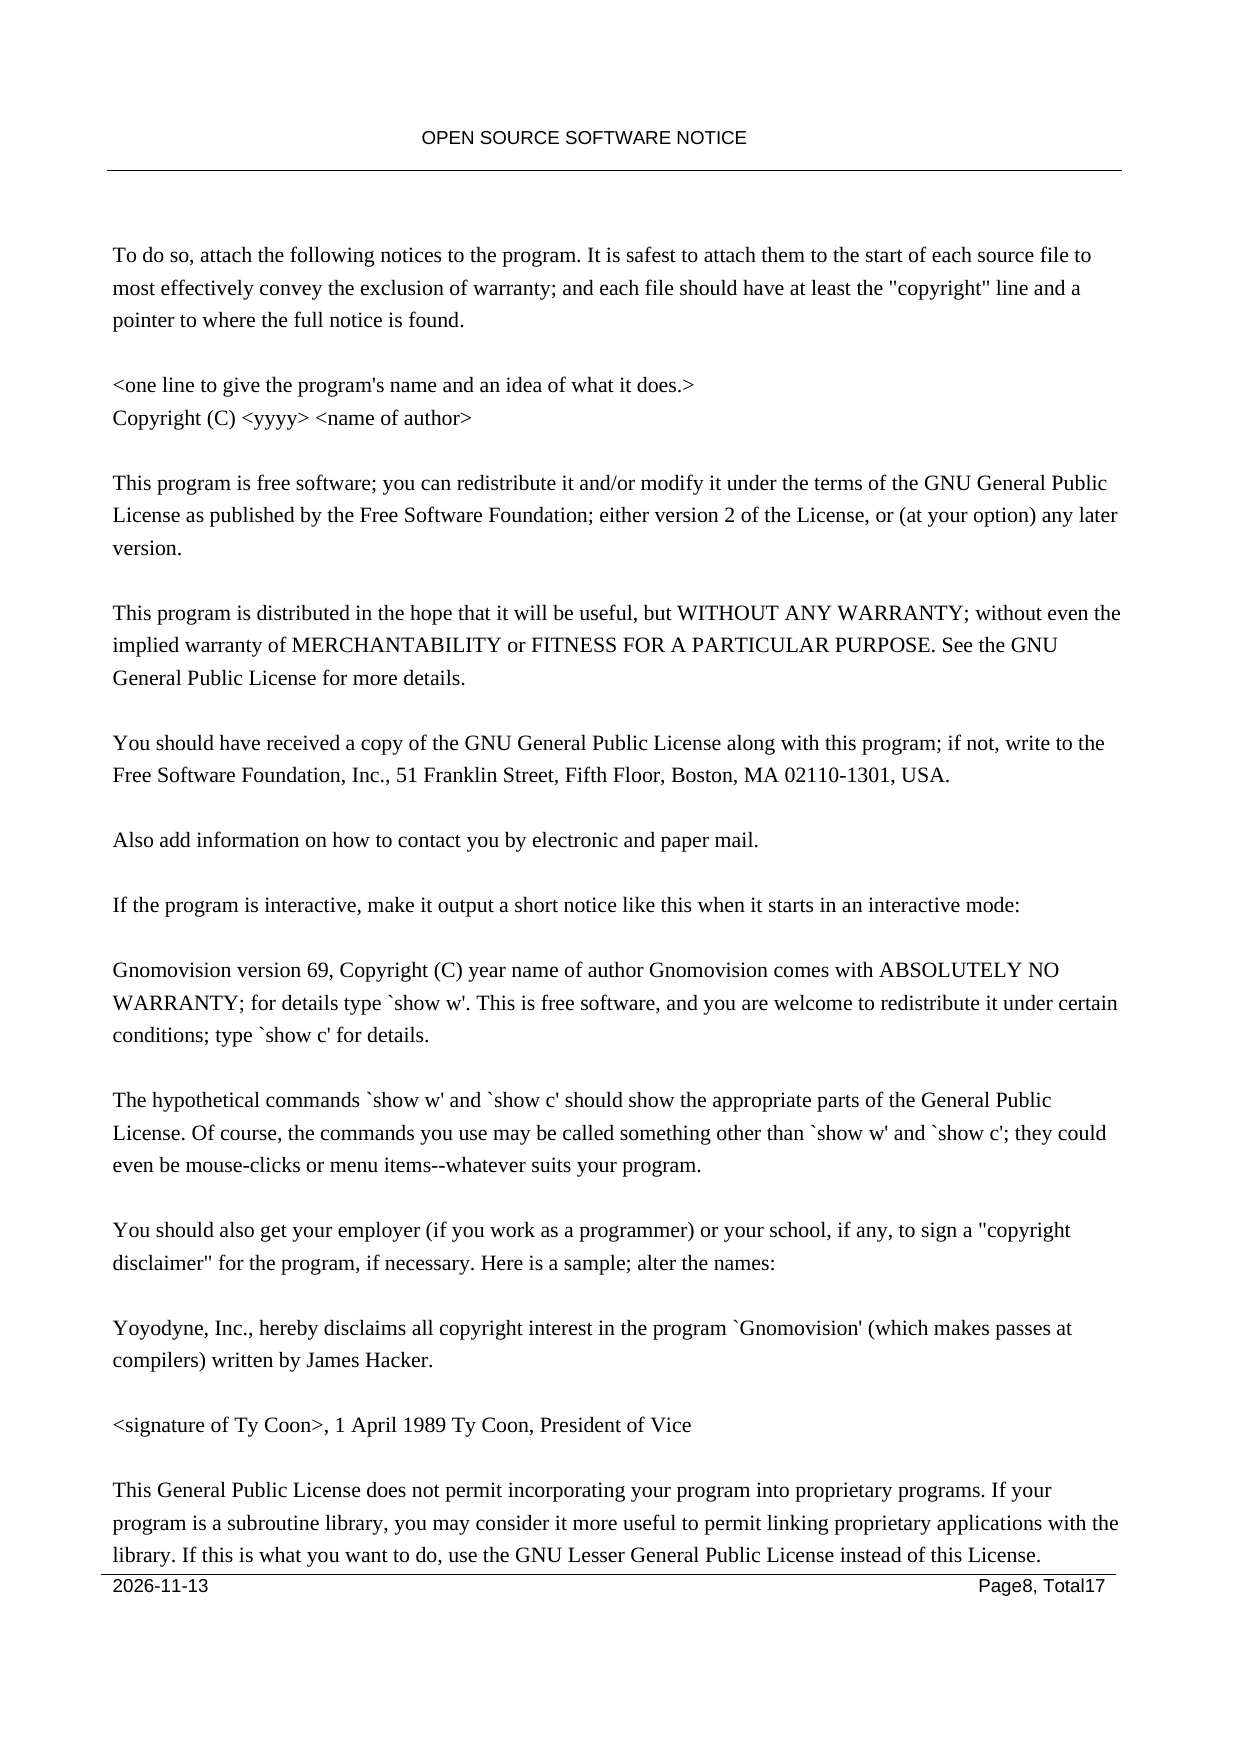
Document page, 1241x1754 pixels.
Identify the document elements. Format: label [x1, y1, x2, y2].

text [112, 206, 1128, 1571]
